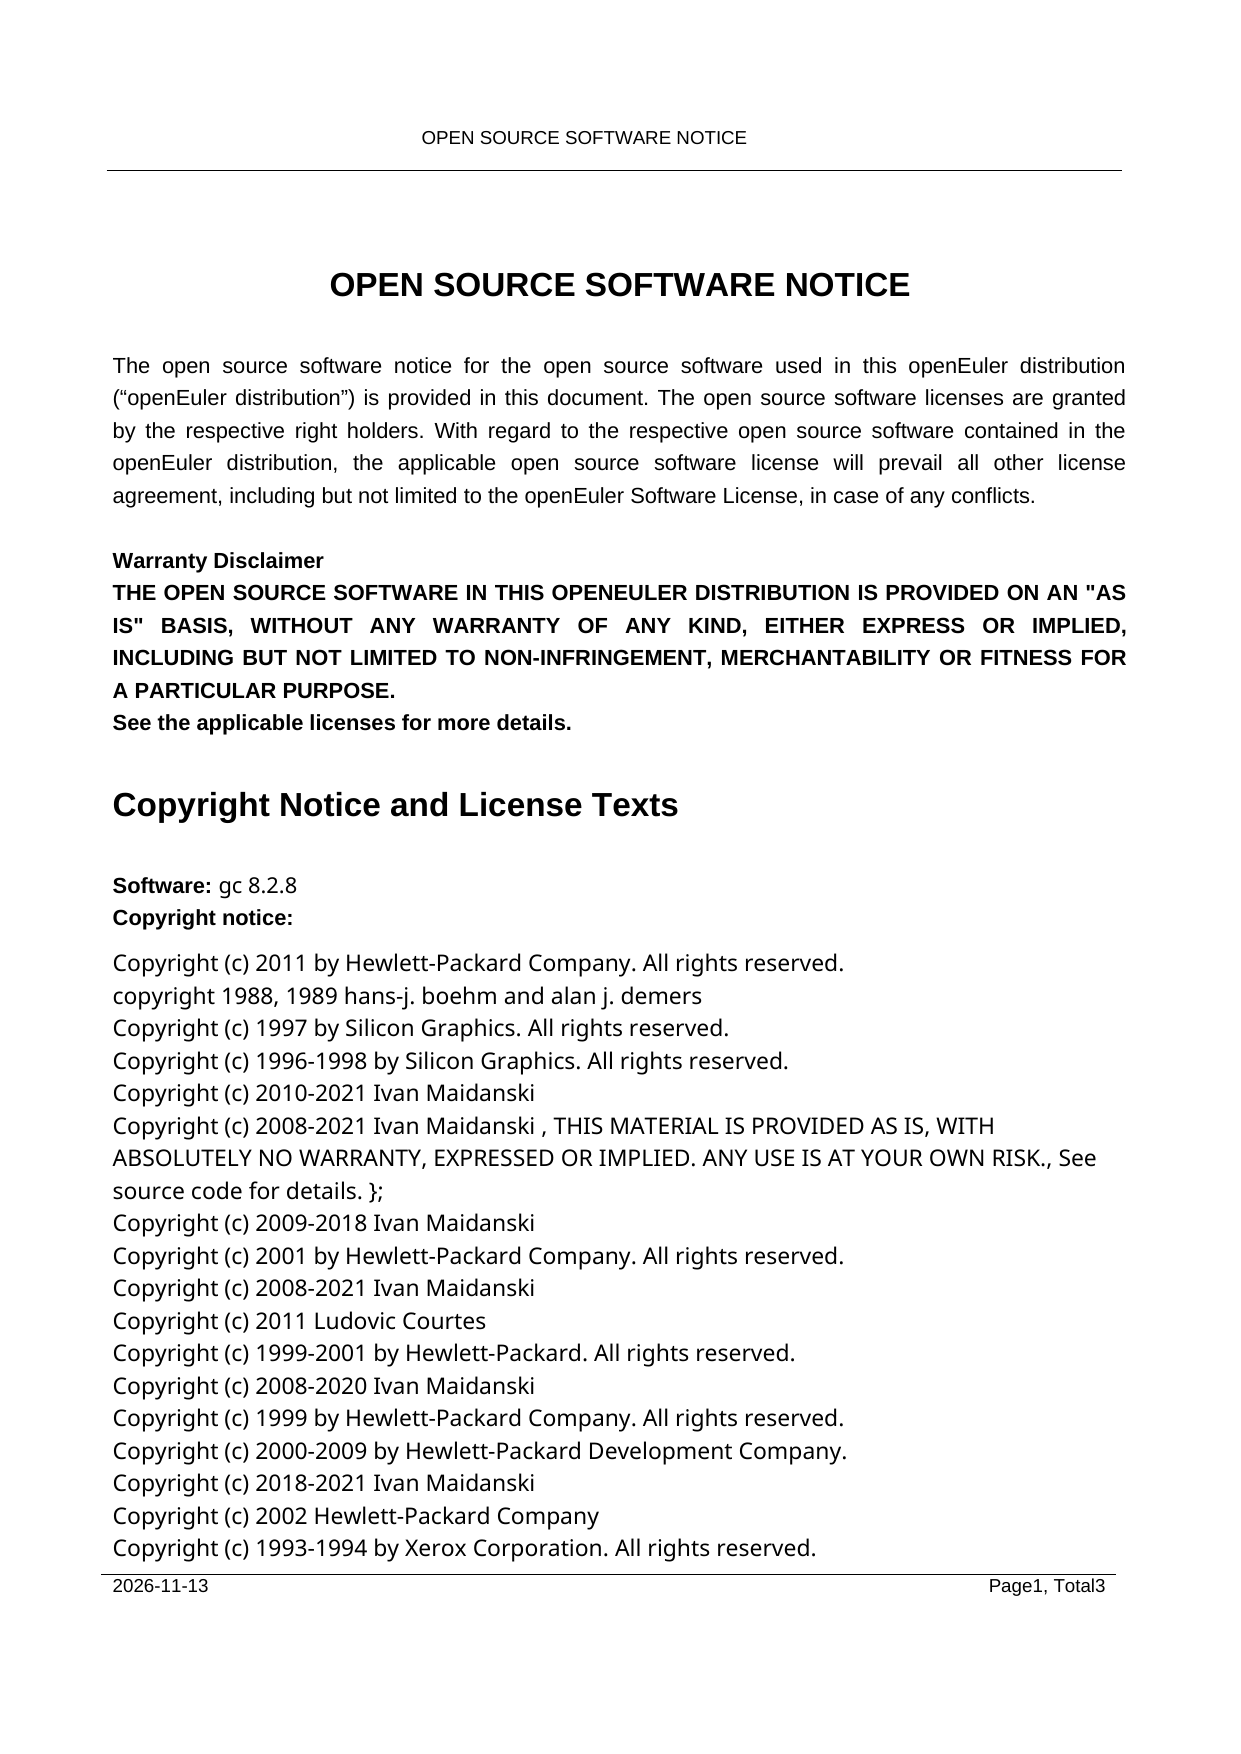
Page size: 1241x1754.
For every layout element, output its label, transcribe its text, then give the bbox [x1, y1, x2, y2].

text Warranty Disclaimer [112, 544, 1128, 576]
text THE OPEN SOURCE SOFTWARE IN THIS OPENEULER DISTRIBUTION IS PROVIDED ON AN "AS IS" BASIS, WITHOUT ANY WARRANTY OF ANY KIND, EITHER EXPRESS OR IMPLIED, INCLUDING BUT NOT LIMITED TO NON-INFRINGEMENT, MERCHANTABILITY OR FITNESS FOR A PARTICULAR PURPOSE. See the applicable licenses for more details. [112, 576, 1128, 739]
text The open source software notice for the open source software used in this openEuler distribution (“openEuler distribution”) is provided in this document. The open source software licenses are granted by the respective right holders. With regard to the respective open source software contained in the openEuler distribution, the applicable open source software license will prevail all other license agreement, including but not limited to the openEuler Software License, in case of any conflicts. [112, 349, 1128, 511]
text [112, 947, 1128, 1564]
title Software: gc 8.2.8 [112, 869, 1128, 901]
text Copyright notice: [112, 901, 1128, 934]
text OPEN SOURCE SOFTWARE NOTICE [112, 251, 1128, 316]
text Copyright Notice and License Texts [112, 771, 1128, 836]
